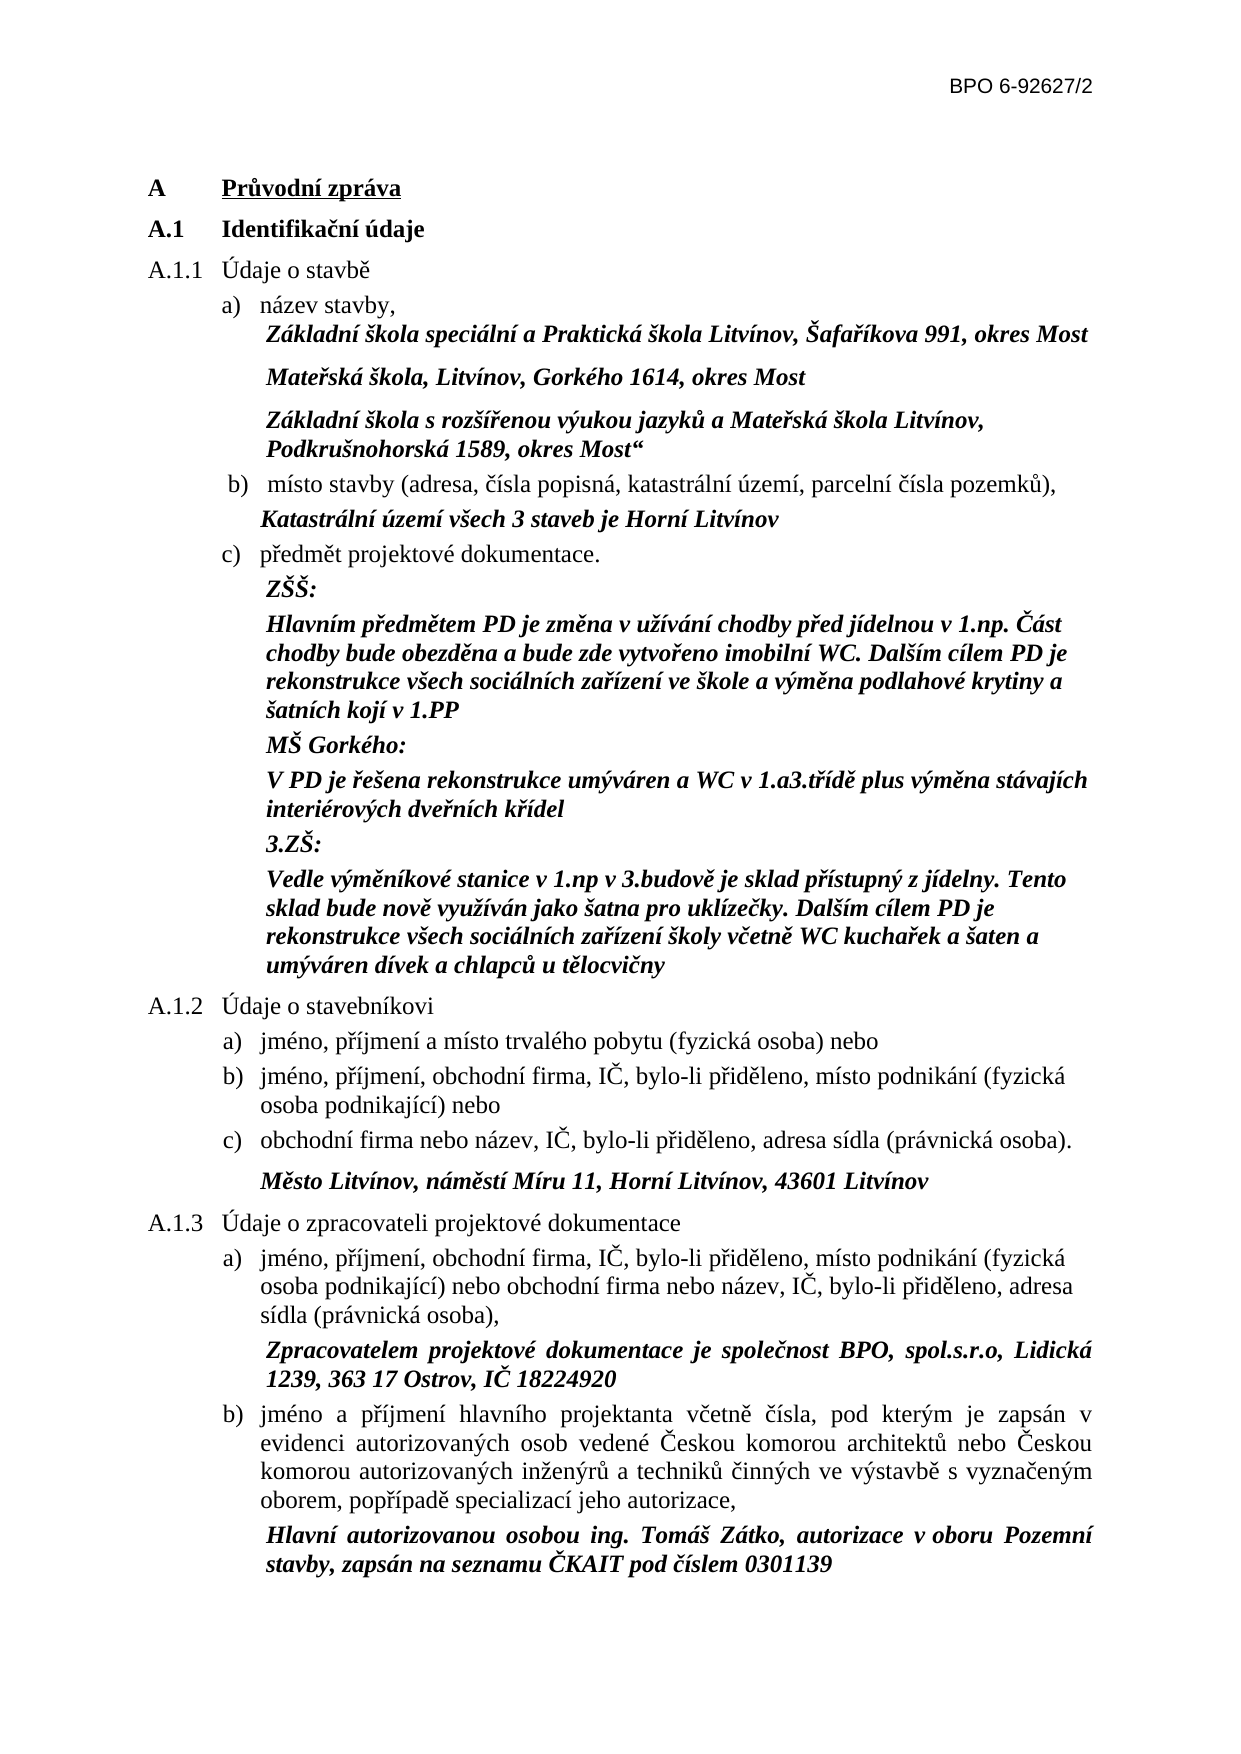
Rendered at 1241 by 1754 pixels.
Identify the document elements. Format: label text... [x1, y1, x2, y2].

text Základní škola speciální a Praktická škola Litvínov, Šafaříkova 991, okres Most [266, 319, 1093, 348]
text A Průvodní zpráva [148, 173, 1093, 201]
text V PD je řešena rekonstrukce umýváren a WC v 1.a3.třídě plus výměna stávajích interiérových dveřních křídel [266, 765, 1093, 823]
text c) předmět projektové dokumentace. [221, 539, 1093, 568]
text 3.ZŠ: [266, 829, 1093, 858]
text A.1.2 Údaje o stavebníkovi [148, 991, 1093, 1020]
text Vedle výměníkové stanice v 1.np v 3.budově je sklad přístupný z jídelny. Tento sklad bude nově využíván jako šatna pro uklízečky. Dalším cílem PD je rekonstrukce všech sociálních zařízení školy včetně WC kuchařek a šaten a umýváren dívek a chlapců u tělocvičny [266, 864, 1093, 979]
text Město Litvínov, náměstí Míru 11, Horní Litvínov, 43601 Litvínov [221, 1166, 1093, 1195]
text A.1.1 Údaje o stavbě [148, 255, 1093, 284]
list jméno a příjmení hlavního projektanta včetně čísla, pod kterým je zapsán v evidenci autorizovaných osob vedené Českou komorou architektů nebo Českou komorou autorizovaných inženýrů a techniků činných ve výstavbě s vyznačeným oborem, popřípadě specializací jeho autorizace, [223, 1399, 1093, 1514]
text b) místo stavby (adresa, čísla popisná, katastrální území, parcelní čísla pozemků), [221, 469, 1093, 498]
list jméno, příjmení a místo trvalého pobytu (fyzická osoba) nebo [223, 1026, 1093, 1055]
text MŠ Gorkého: [266, 730, 1093, 759]
list obchodní firma nebo název, IČ, bylo-li přiděleno, adresa sídla (právnická osoba). [223, 1125, 1093, 1154]
text Hlavní autorizovanou osobou ing. Tomáš Zátko, autorizace v oboru Pozemní stavby, zapsán na seznamu ČKAIT pod číslem 0301139 [266, 1520, 1093, 1578]
list jméno, příjmení, obchodní firma, IČ, bylo-li přiděleno, místo podnikání (fyzická osoba podnikající) nebo [223, 1061, 1093, 1119]
text Hlavním předmětem PD je změna v užívání chodby před jídelnou v 1.np. Část chodby bude obezděna a bude zde vytvořeno imobilní WC. Dalším cílem PD je rekonstrukce všech sociálních zařízení ve škole a výměna podlahové krytiny a šatních kojí v 1.PP [266, 609, 1093, 724]
text a) název stavby, [221, 290, 1093, 319]
list jméno, příjmení, obchodní firma, IČ, bylo-li přiděleno, místo podnikání (fyzická osoba podnikající) nebo obchodní firma nebo název, IČ, bylo-li přiděleno, adresa sídla (právnická osoba), [223, 1243, 1093, 1329]
text Mateřská škola, Litvínov, Gorkého 1614, okres Most [266, 362, 1093, 391]
text A.1 Identifikační údaje [148, 214, 1093, 243]
text Katastrální území všech 3 staveb je Horní Litvínov [260, 504, 1093, 533]
text ZŠŠ: [266, 574, 1093, 603]
text Základní škola s rozšířenou výukou jazyků a Mateřská škola Litvínov, Podkrušnohorská 1589, okres Most“ [266, 405, 1093, 463]
text A.1.3 Údaje o zpracovateli projektové dokumentace [148, 1208, 1093, 1236]
text Zpracovatelem projektové dokumentace je společnost BPO, spol.s.r.o, Lidická 1239, 363 17 Ostrov, IČ 18224920 [266, 1335, 1093, 1393]
